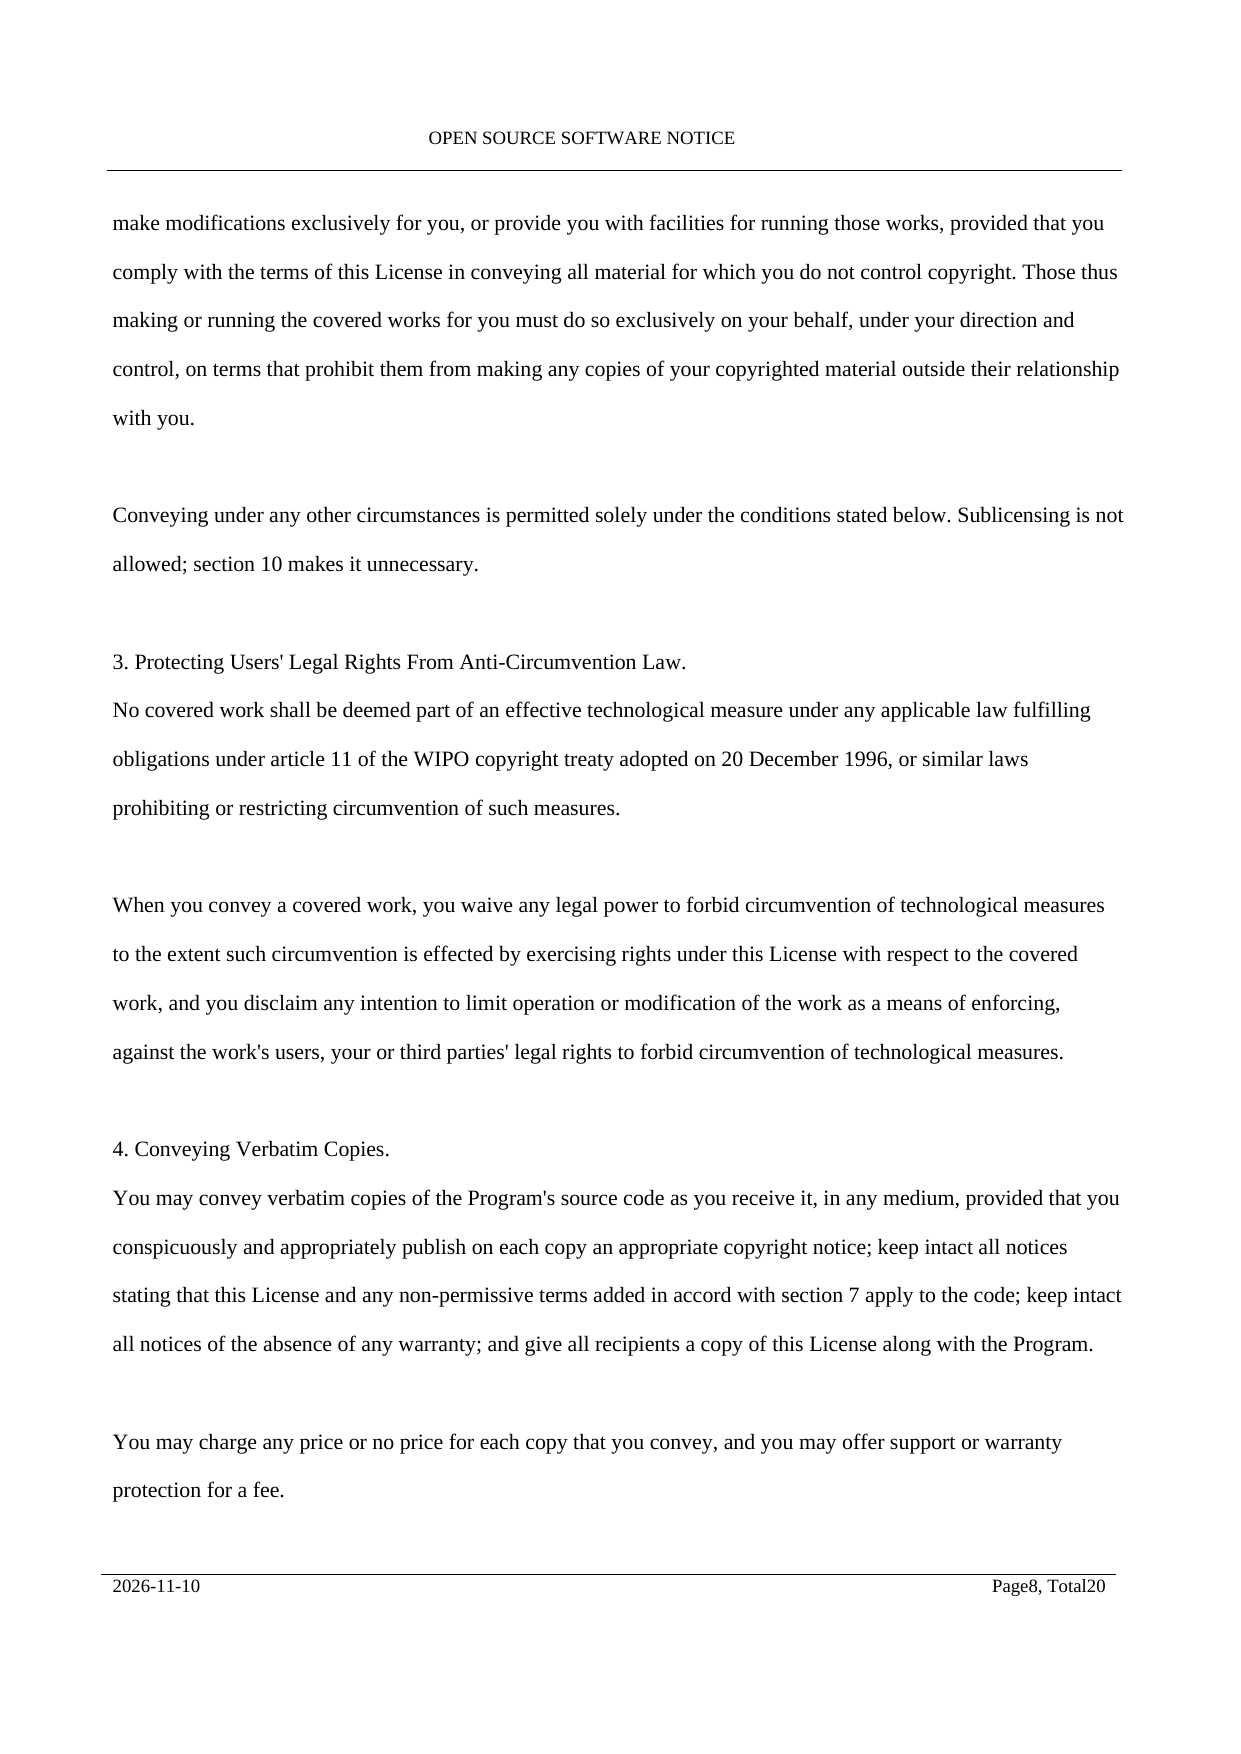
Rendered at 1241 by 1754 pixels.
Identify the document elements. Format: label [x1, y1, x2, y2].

text [112, 206, 1128, 1506]
